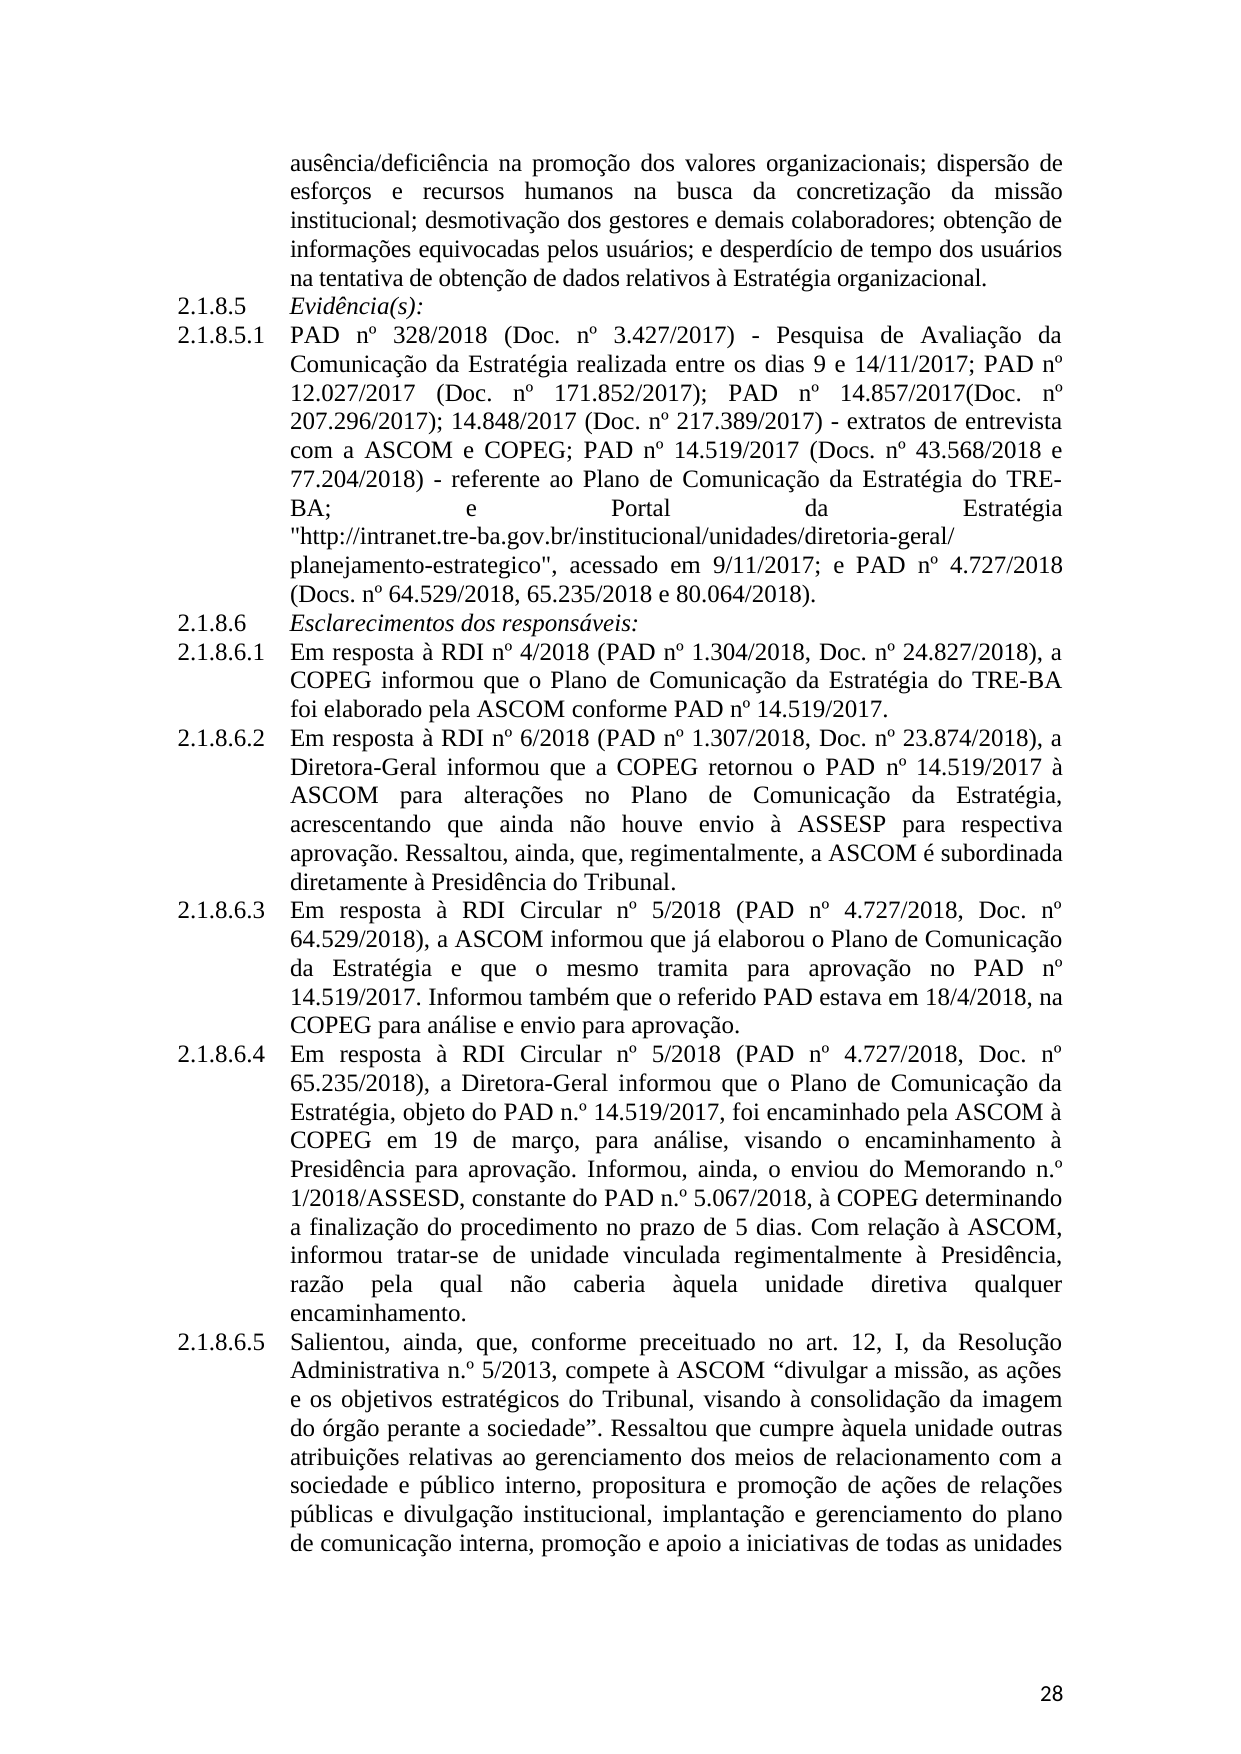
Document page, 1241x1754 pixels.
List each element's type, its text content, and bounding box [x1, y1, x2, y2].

list Evidência(s): [177, 291, 1063, 320]
list Em resposta à RDI nº 6/2018 (PAD nº 1.307/2018, Doc. nº 23.874/2018), a Diretora-Geral informou que a COPEG retornou o PAD nº 14.519/2017 à ASCOM para alterações no Plano de Comunicação da Estratégia, acrescentando que ainda não houve envio à ASSESP para respectiva aprovação. Ressaltou, ainda, que, regimentalmente, a ASCOM é subordinada diretamente à Presidência do Tribunal. [177, 723, 1063, 896]
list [177, 1327, 1063, 1557]
list Em resposta à RDI Circular nº 5/2018 (PAD nº 4.727/2018, Doc. nº 64.529/2018), a ASCOM informou que já elaborou o Plano de Comunicação da Estratégia e que o mesmo tramita para aprovação no PAD nº 14.519/2017. Informou também que o referido PAD estava em 18/4/2018, na COPEG para análise e envio para aprovação. [177, 896, 1063, 1039]
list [177, 148, 1063, 291]
list Em resposta à RDI nº 4/2018 (PAD nº 1.304/2018, Doc. nº 24.827/2018), a COPEG informou que o Plano de Comunicação da Estratégia do TRE-BA foi elaborado pela ASCOM conforme PAD nº 14.519/2017. [177, 637, 1063, 723]
list Em resposta à RDI Circular nº 5/2018 (PAD nº 4.727/2018, Doc. nº 65.235/2018), a Diretora-Geral informou que o Plano de Comunicação da Estratégia, objeto do PAD n.º 14.519/2017, foi encaminhado pela ASCOM à COPEG em 19 de março, para análise, visando o encaminhamento à Presidência para aprovação. Informou, ainda, o enviou do Memorando n.º 1/2018/ASSESD, constante do PAD n.º 5.067/2018, à COPEG determinando a finalização do procedimento no prazo de 5 dias. Com relação à ASCOM, informou tratar-se de unidade vinculada regimentalmente à Presidência, razão pela qual não caberia àquela unidade diretiva qualquer encaminhamento. [177, 1039, 1063, 1327]
list Esclarecimentos dos responsáveis: [177, 608, 1063, 637]
list PAD nº 328/2018 (Doc. nº 3.427/2017) - Pesquisa de Avaliação da Comunicação da Estratégia realizada entre os dias 9 e 14/11/2017; PAD nº 12.027/2017 (Doc. nº 171.852/2017); PAD nº 14.857/2017(Doc. nº 207.296/2017); 14.848/2017 (Doc. nº 217.389/2017) - extratos de entrevista com a ASCOM e COPEG; PAD nº 14.519/2017 (Docs. nº 43.568/2018 e 77.204/2018) - referente ao Plano de Comunicação da Estratégia do TRE-BA; e Portal da Estratégia "http://intranet.tre-ba.gov.br/institucional/unidades/diretoria-geral/planejamento-estrategico", acessado em 9/11/2017; e PAD nº 4.727/2018 (Docs. nº 64.529/2018, 65.235/2018 e 80.064/2018). [177, 320, 1063, 608]
